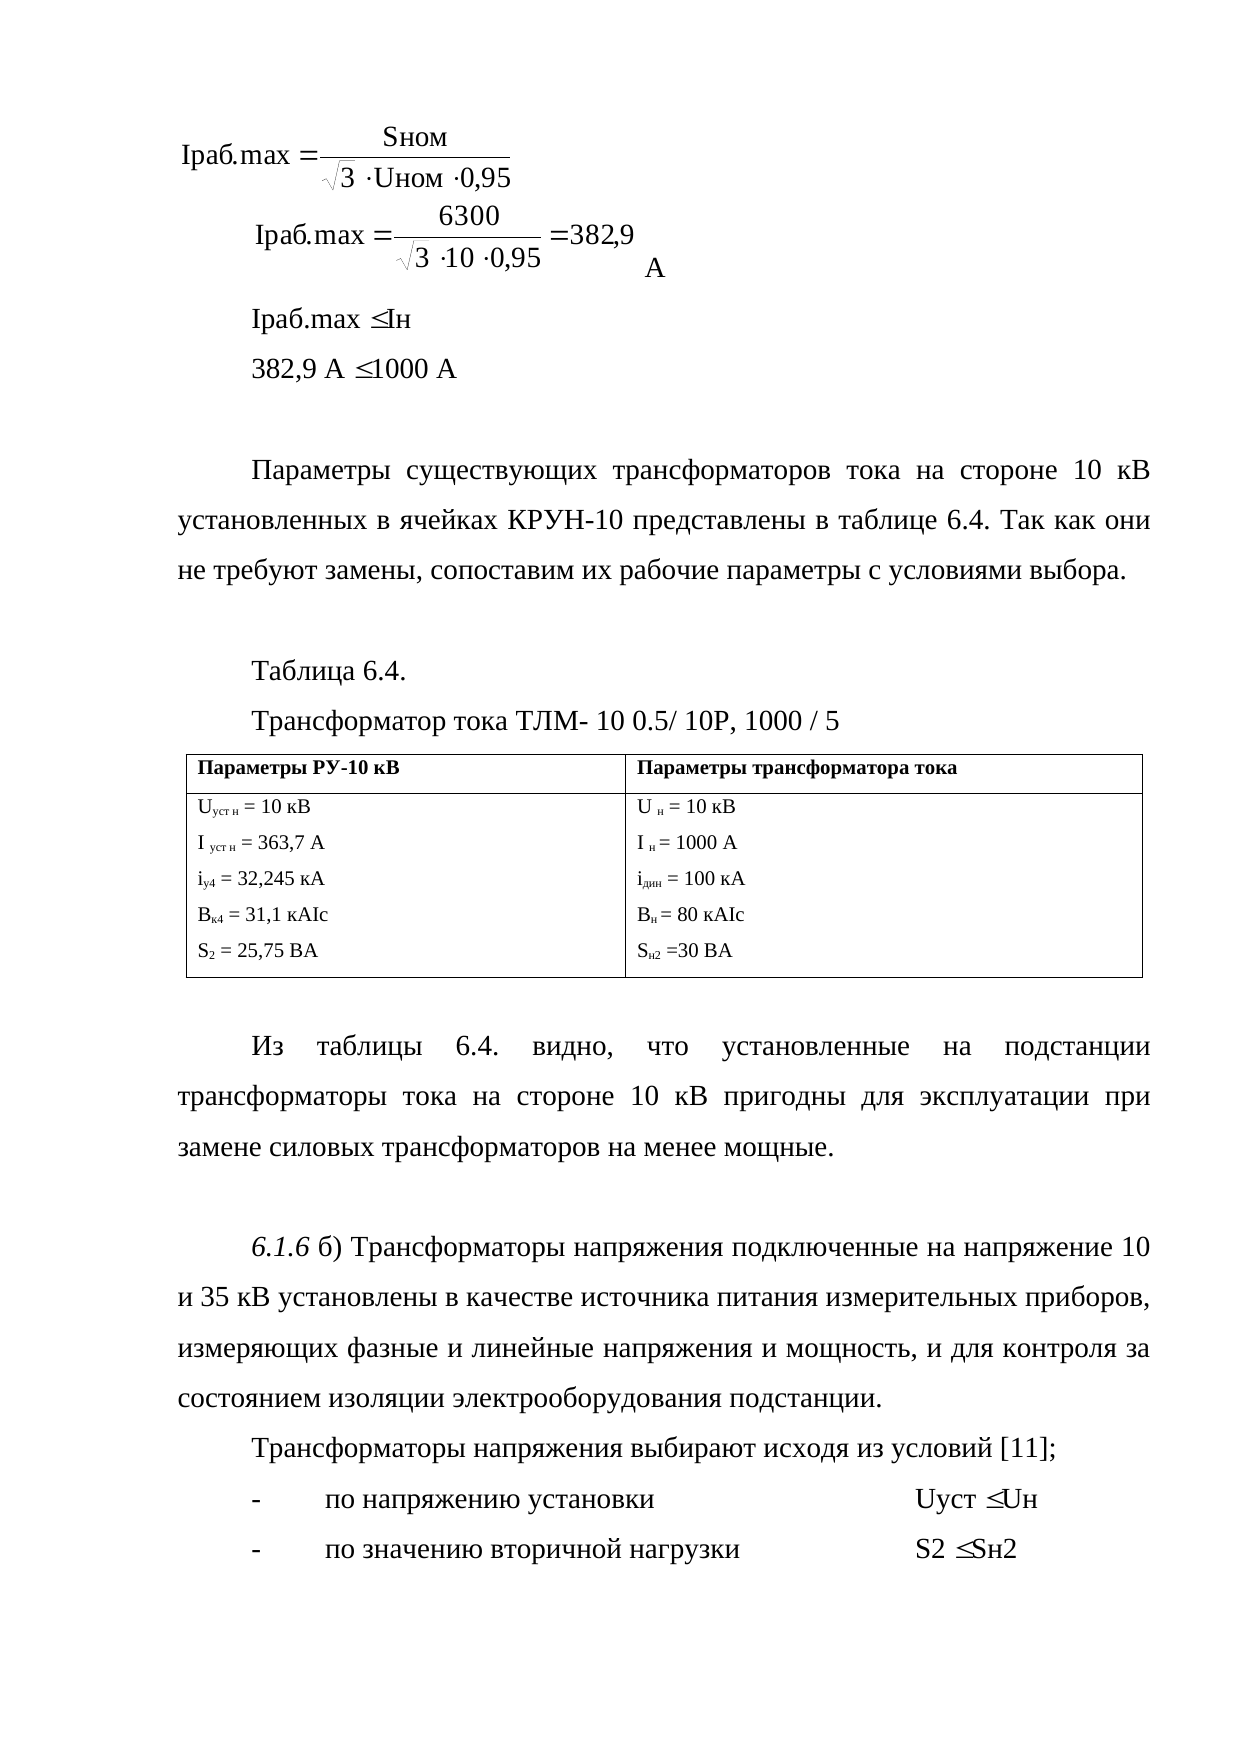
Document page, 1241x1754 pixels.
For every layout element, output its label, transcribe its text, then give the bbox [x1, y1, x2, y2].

text Таблица 6.4. [177, 653, 1152, 687]
table_header Параметры трансформатора тока [626, 755, 1142, 793]
text Из таблицы 6.4. видно, что установленные на подстанции трансформаторы тока на стороне 10 кВ пригодны для эксплуатации при замене силовых трансформаторов на менее мощные. [177, 1028, 1152, 1162]
text - по значению вторичной нагрузки S2  Sн2 [177, 1531, 1152, 1565]
text 382,9 А  1000 А [177, 351, 1152, 385]
text 6.1.6 б) Трансформаторы напряжения подключенные на напряжение 10 и 35 кВ установлены в качестве источника питания измерительных приборов, измеряющих фазные и линейные напряжения и мощность, и для контроля за состоянием изоляции электрооборудования подстанции. [177, 1229, 1152, 1414]
text - по напряжению установки Uуст  Uн [177, 1481, 1152, 1514]
table_cell Uуст н = 10 кВ I уст н = 363,7 А iу4 = 32,245 кА Bк4 = 31,1 кАІс S2 = 25,75 ВА [187, 794, 625, 977]
text А [177, 198, 1152, 284]
text Iраб.max  Iн [177, 301, 1152, 334]
text Трансформатор тока ТЛМ- 10 0.5/ 10P, 1000 / 5 [177, 703, 1152, 737]
text Трансформаторы напряжения выбирают исходя из условий [11]; [177, 1431, 1152, 1464]
table_cell U н = 10 кВ I н = 1000 А iдин = 100 кА Bн = 80 кАІс Sн2 =30 ВА [626, 794, 1142, 977]
text Параметры существующих трансформаторов тока на стороне 10 кВ установленных в ячейках КРУН-10 представлены в таблице 6.4. Так как они не требуют замены, сопоставим их рабочие параметры с условиями выбора. [177, 452, 1152, 586]
table_header Параметры РУ-10 кВ [187, 755, 625, 793]
